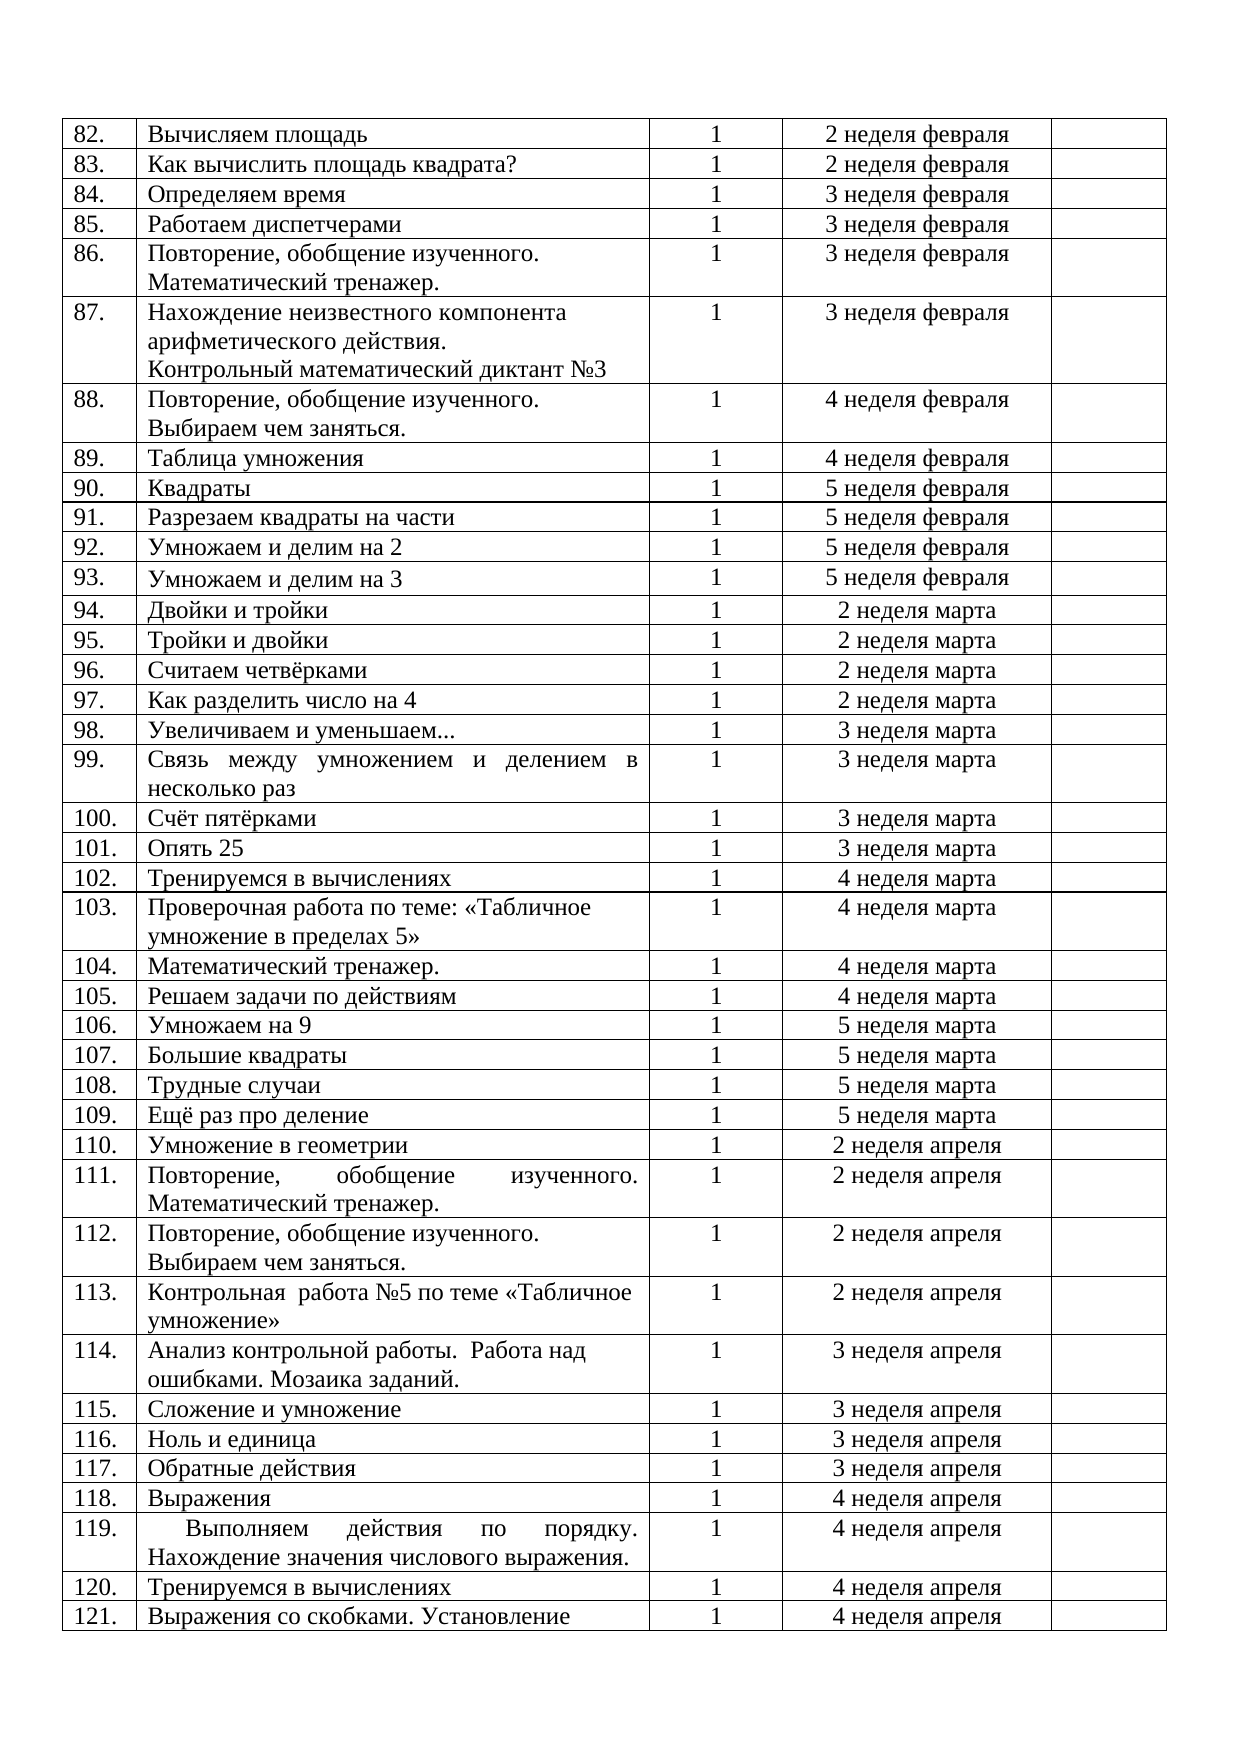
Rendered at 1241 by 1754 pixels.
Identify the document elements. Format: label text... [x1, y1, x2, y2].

table_cell Умножаем на 9 [137, 1011, 649, 1039]
table_cell Умножаем и делим на 3 [137, 562, 649, 594]
table_cell [1052, 119, 1166, 148]
table_cell Ещё раз про деление [137, 1100, 649, 1129]
table_cell 1 [650, 1160, 782, 1217]
table_cell 1 [650, 1394, 782, 1423]
table_cell Квадраты [137, 473, 649, 501]
table_cell [1052, 1070, 1166, 1099]
table_cell 1 [650, 1335, 782, 1393]
table_cell Повторение, обобщение изученного. Выбираем чем заняться. [137, 384, 649, 442]
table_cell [137, 1601, 649, 1630]
table_cell 1 [650, 149, 782, 178]
table_cell 4 неделя апреля [783, 1483, 1051, 1512]
table_cell [63, 179, 136, 208]
table_cell Математический тренажер. [137, 951, 649, 980]
table_cell [1052, 655, 1166, 684]
table_cell [1052, 209, 1166, 237]
table_cell [1052, 685, 1166, 714]
table_cell 5 неделя февраля [783, 532, 1051, 561]
table_cell [63, 1011, 136, 1039]
table_cell 1 [650, 1011, 782, 1039]
table_cell Счёт пятёрками [137, 803, 649, 832]
table_cell Повторение, обобщение изученного. Выбираем чем заняться. [137, 1218, 649, 1276]
table_cell 3 неделя февраля [783, 297, 1051, 383]
table_cell [1052, 863, 1166, 891]
table_cell [1052, 384, 1166, 442]
table_cell 1 [650, 1572, 782, 1600]
table_cell [1052, 981, 1166, 1009]
table_cell 3 неделя марта [783, 745, 1051, 802]
table_cell 3 неделя февраля [783, 209, 1051, 237]
table_cell 2 неделя марта [783, 596, 1051, 624]
table_cell Разрезаем квадраты на части [137, 503, 649, 531]
table_cell Решаем задачи по действиям [137, 981, 649, 1009]
table_cell [1052, 1160, 1166, 1217]
table_cell 2 неделя апреля [783, 1130, 1051, 1159]
table_cell 5 неделя февраля [783, 503, 1051, 531]
table_cell [1052, 1130, 1166, 1159]
table_cell [1052, 1335, 1166, 1393]
table_cell Двойки и тройки [137, 596, 649, 624]
table_cell 3 неделя апреля [783, 1454, 1051, 1482]
table_cell 4 неделя марта [783, 951, 1051, 980]
table_cell 4 неделя февраля [783, 384, 1051, 442]
table_cell 3 неделя февраля [783, 239, 1051, 296]
table_cell Умножение в геометрии [137, 1130, 649, 1159]
table_cell [63, 1513, 136, 1571]
table_cell [1052, 1601, 1166, 1630]
table_cell 3 неделя марта [783, 803, 1051, 832]
table_cell 1 [650, 532, 782, 561]
table_cell Связь между умножением и делением в несколько раз [137, 745, 649, 802]
table_cell 1 [650, 1218, 782, 1276]
table_cell Умножаем и делим на 2 [137, 532, 649, 561]
table_cell 3 неделя марта [783, 833, 1051, 862]
table_cell [63, 384, 136, 442]
table_cell [1052, 532, 1166, 561]
table_cell [63, 803, 136, 832]
table_cell Как вычислить площадь квадрата? [137, 149, 649, 178]
table_cell [63, 1572, 136, 1600]
table_cell [1052, 1100, 1166, 1129]
table_cell 1 [650, 863, 782, 891]
table_cell 1 [650, 1601, 782, 1630]
table_cell [63, 149, 136, 178]
table_cell 3 неделя марта [783, 715, 1051, 743]
table_cell 1 [650, 1424, 782, 1452]
table_cell [1052, 1011, 1166, 1039]
table_cell [1052, 179, 1166, 208]
table_cell 5 неделя марта [783, 1011, 1051, 1039]
table_cell Выражения [137, 1483, 649, 1512]
table_cell [63, 1335, 136, 1393]
table_cell [63, 503, 136, 531]
table_cell [63, 1483, 136, 1512]
table_cell 1 [650, 443, 782, 472]
table_cell 5 неделя февраля [783, 562, 1051, 594]
table_cell 4 неделя февраля [783, 443, 1051, 472]
table_cell [1052, 833, 1166, 862]
table_cell 2 неделя марта [783, 655, 1051, 684]
table_cell 1 [650, 119, 782, 148]
table_cell 2 неделя апреля [783, 1160, 1051, 1217]
table_cell Повторение, обобщение изученного. Математический тренажер. [137, 239, 649, 296]
table_cell 1 [650, 1040, 782, 1069]
table_cell 1 [650, 685, 782, 714]
table_cell 1 [650, 1513, 782, 1571]
table_cell [1052, 1454, 1166, 1482]
table_cell [1052, 297, 1166, 383]
table_cell [1052, 1483, 1166, 1512]
table_cell 1 [650, 655, 782, 684]
table_cell [63, 1394, 136, 1423]
table_cell [63, 1218, 136, 1276]
table_cell [63, 1040, 136, 1069]
table_cell Повторение, обобщение изученного. Математический тренажер. [137, 1160, 649, 1217]
table_cell 2 неделя марта [783, 685, 1051, 714]
table_cell 4 неделя апреля [783, 1601, 1051, 1630]
table_cell 5 неделя марта [783, 1100, 1051, 1129]
table_cell [63, 1100, 136, 1129]
table_cell 2 неделя февраля [783, 149, 1051, 178]
table_cell 2 неделя апреля [783, 1277, 1051, 1334]
table_cell 2 неделя апреля [783, 1218, 1051, 1276]
table_cell Считаем четвёрками [137, 655, 649, 684]
table_cell [1052, 1394, 1166, 1423]
table_cell Опять 25 [137, 833, 649, 862]
table_cell [63, 625, 136, 654]
table_cell Большие квадраты [137, 1040, 649, 1069]
table_cell Тройки и двойки [137, 625, 649, 654]
table_cell 1 [650, 503, 782, 531]
table_cell [63, 473, 136, 501]
table_cell Увеличиваем и уменьшаем... [137, 715, 649, 743]
table_cell 1 [650, 297, 782, 383]
table_cell [63, 1160, 136, 1217]
table_cell [63, 863, 136, 891]
table_cell [63, 1424, 136, 1452]
table_cell 4 неделя марта [783, 893, 1051, 950]
table_cell 1 [650, 384, 782, 442]
table_cell 3 неделя февраля [783, 179, 1051, 208]
table_cell [63, 562, 136, 594]
table_cell [63, 1601, 136, 1630]
table_cell [1052, 951, 1166, 980]
table_cell [63, 745, 136, 802]
table_cell [63, 443, 136, 472]
table_cell [1052, 625, 1166, 654]
table_cell 5 неделя марта [783, 1040, 1051, 1069]
table_cell Определяем время [137, 179, 649, 208]
table_cell 1 [650, 1277, 782, 1334]
table_cell Проверочная работа по теме: «Табличное умножение в пределах 5» [137, 893, 649, 950]
table_cell 1 [650, 179, 782, 208]
table_cell [1052, 1218, 1166, 1276]
table_cell [1052, 745, 1166, 802]
table_cell 1 [650, 1483, 782, 1512]
table_cell 5 неделя марта [783, 1070, 1051, 1099]
table_cell [63, 239, 136, 296]
table_cell 4 неделя марта [783, 863, 1051, 891]
table_cell 1 [650, 1070, 782, 1099]
table_cell 3 неделя апреля [783, 1394, 1051, 1423]
table_cell 1 [650, 562, 782, 594]
table_cell Сложение и умножение [137, 1394, 649, 1423]
table_cell [63, 951, 136, 980]
table_cell 3 неделя апреля [783, 1424, 1051, 1452]
table_cell [1052, 149, 1166, 178]
table_cell [63, 1454, 136, 1482]
table_cell [63, 715, 136, 743]
table_cell [1052, 1424, 1166, 1452]
table_cell 2 неделя февраля [783, 119, 1051, 148]
table_cell 4 неделя апреля [783, 1513, 1051, 1571]
table_cell Трудные случаи [137, 1070, 649, 1099]
table_cell 1 [650, 1100, 782, 1129]
table_cell Таблица умножения [137, 443, 649, 472]
table_cell 1 [650, 1130, 782, 1159]
table_cell 1 [650, 625, 782, 654]
table_cell [1052, 239, 1166, 296]
table_cell [63, 981, 136, 1009]
table_cell Как разделить число на 4 [137, 685, 649, 714]
table_cell [1052, 1572, 1166, 1600]
table_cell 1 [650, 981, 782, 1009]
table_cell [63, 209, 136, 237]
table_cell Контрольная работа №5 по теме «Табличное умножение» [137, 1277, 649, 1334]
table_cell [1052, 893, 1166, 950]
table_cell 1 [650, 803, 782, 832]
table_cell 1 [650, 951, 782, 980]
table_cell [1052, 473, 1166, 501]
table_cell 1 [650, 833, 782, 862]
table_cell 1 [650, 745, 782, 802]
table_cell [63, 655, 136, 684]
table_cell 1 [650, 1454, 782, 1482]
table_cell [1052, 803, 1166, 832]
table_cell 1 [650, 715, 782, 743]
table_cell [1052, 596, 1166, 624]
table_cell Ноль и единица [137, 1424, 649, 1452]
table_cell [63, 1070, 136, 1099]
table_cell [63, 1130, 136, 1159]
table_cell Работаем диспетчерами [137, 209, 649, 237]
table_cell [63, 119, 136, 148]
table_cell 2 неделя марта [783, 625, 1051, 654]
table_cell 1 [650, 473, 782, 501]
table_cell Выполняем действия по порядку. Нахождение значения числового выражения. [137, 1513, 649, 1571]
table_cell 1 [650, 596, 782, 624]
table_cell Обратные действия [137, 1454, 649, 1482]
table_cell Анализ контрольной работы. Работа над ошибками. Мозаика заданий. [137, 1335, 649, 1393]
table_cell Вычисляем площадь [137, 119, 649, 148]
table_cell [1052, 1513, 1166, 1571]
table_cell [63, 893, 136, 950]
table_cell 1 [650, 893, 782, 950]
table_cell [1052, 1277, 1166, 1334]
table_cell [63, 297, 136, 383]
table_cell [63, 1277, 136, 1334]
table_cell 1 [650, 239, 782, 296]
table_cell Нахождение неизвестного компонента арифметического действия. Контрольный математический диктант №3 [137, 297, 649, 383]
table_cell Тренируемся в вычислениях [137, 1572, 649, 1600]
table_cell Тренируемся в вычислениях [137, 863, 649, 891]
table_cell [63, 596, 136, 624]
table_cell [1052, 1040, 1166, 1069]
table_cell 1 [650, 209, 782, 237]
table_cell 4 неделя марта [783, 981, 1051, 1009]
table_cell [63, 685, 136, 714]
table_cell [63, 532, 136, 561]
table_cell [1052, 503, 1166, 531]
table_cell [63, 833, 136, 862]
table_cell 5 неделя февраля [783, 473, 1051, 501]
table_cell [1052, 443, 1166, 472]
table_cell [1052, 715, 1166, 743]
table_cell 4 неделя апреля [783, 1572, 1051, 1600]
table_cell [1052, 562, 1166, 594]
table_cell 3 неделя апреля [783, 1335, 1051, 1393]
